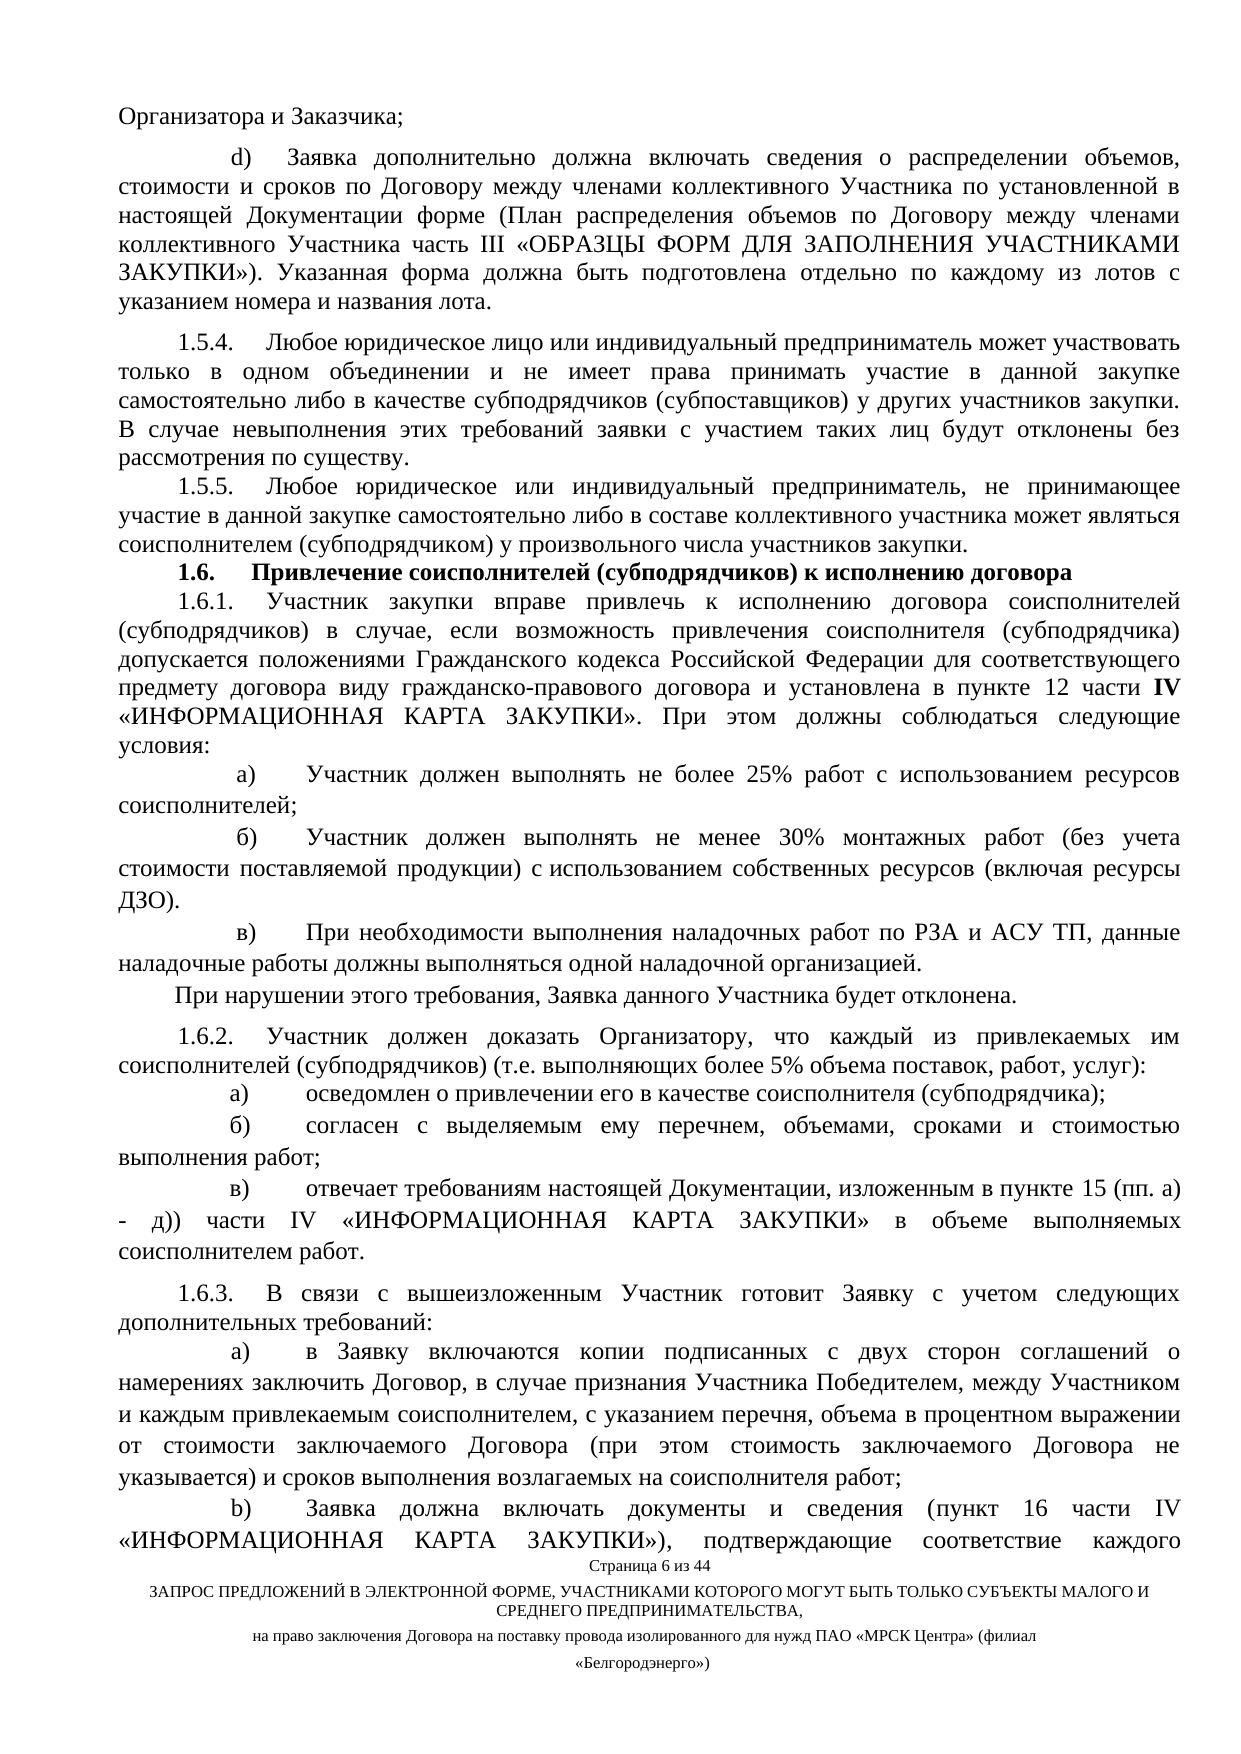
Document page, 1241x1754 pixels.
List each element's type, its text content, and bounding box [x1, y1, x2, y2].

list Участник должен выполнять не более 25% работ c использованием ресурсов соисполнителей; [118, 759, 1181, 819]
subtitle Любое юридическое или индивидуальный предприниматель, не принимающее участие в данной закупке самостоятельно либо в составе коллективного участника может являться соисполнителем (субподрядчиком) у произвольного числа участников закупки. [118, 471, 1181, 557]
list осведомлен о привлечении его в качестве соисполнителя (субподрядчика); [118, 1078, 1181, 1107]
subtitle Участник должен доказать Организатору, что каждый из привлекаемых им соисполнителей (субподрядчиков) (т.е. выполняющих более 5% объема поставок, работ, услуг): [118, 1021, 1181, 1078]
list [118, 101, 1181, 130]
list в Заявку включаются копии подписанных с двух сторон соглашений о намерениях заключить Договор, в случае признания Участника Победителем, между Участником и каждым привлекаемым соисполнителем, с указанием перечня, объема в процентном выражении от стоимости заключаемого Договора (при этом стоимость заключаемого Договора не указывается) и сроков выполнения возлагаемых на соисполнителя работ; [118, 1336, 1181, 1491]
list отвечает требованиям настоящей Документации, изложенным в пункте 15 (пп. а) - д)) части IV «ИНФОРМАЦИОННАЯ КАРТА ЗАКУПКИ» в объеме выполняемых соисполнителем работ. [118, 1173, 1181, 1265]
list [118, 1493, 1181, 1554]
subtitle Любое юридическое лицо или индивидуальный предприниматель может участвовать только в одном объединении и не имеет права принимать участие в данной закупке самостоятельно либо в качестве субподрядчиков (субпоставщиков) у других участников закупки. В случае невыполнения этих требований заявки с участием таких лиц будут отклонены без рассмотрения по существу. [118, 327, 1181, 471]
text При нарушении этого требования, Заявка данного Участника будет отклонена. [174, 980, 1181, 1008]
list Участник должен выполнять не менее 30% монтажных работ (без учета стоимости поставляемой продукции) c использованием собственных ресурсов (включая ресурсы ДЗО). [118, 822, 1181, 914]
list При необходимости выполнения наладочных работ по РЗА и АСУ ТП, данные наладочные работы должны выполняться одной наладочной организацией. [118, 917, 1181, 977]
list Заявка дополнительно должна включать сведения о распределении объемов, стоимости и сроков по Договору между членами коллективного Участника по установленной в настоящей Документации форме (План распределения объемов по Договору между членами коллективного Участника часть III «ОБРАЗЦЫ ФОРМ ДЛЯ ЗАПОЛНЕНИЯ УЧАСТНИКАМИ ЗАКУПКИ»). Указанная форма должна быть подготовлена отдельно по каждому из лотов с указанием номера и названия лота. [118, 142, 1181, 315]
subtitle В связи с вышеизложенным Участник готовит Заявку с учетом следующих дополнительных требований: [118, 1278, 1181, 1336]
subtitle Привлечение соисполнителей (субподрядчиков) к исполнению договора [118, 557, 1181, 586]
list согласен с выделяемым ему перечнем, объемами, сроками и стоимостью выполнения работ; [118, 1110, 1181, 1170]
subtitle Участник закупки вправе привлечь к исполнению договора соисполнителей (субподрядчиков) в случае, если возможность привлечения соисполнителя (субподрядчика) допускается положениями Гражданского кодекса Российской Федерации для соответствующего предмету договора виду гражданско-правового договора и установлена в пункте 12 части IV «ИНФОРМАЦИОННАЯ КАРТА ЗАКУПКИ». При этом должны соблюдаться следующие условия: [118, 586, 1181, 759]
